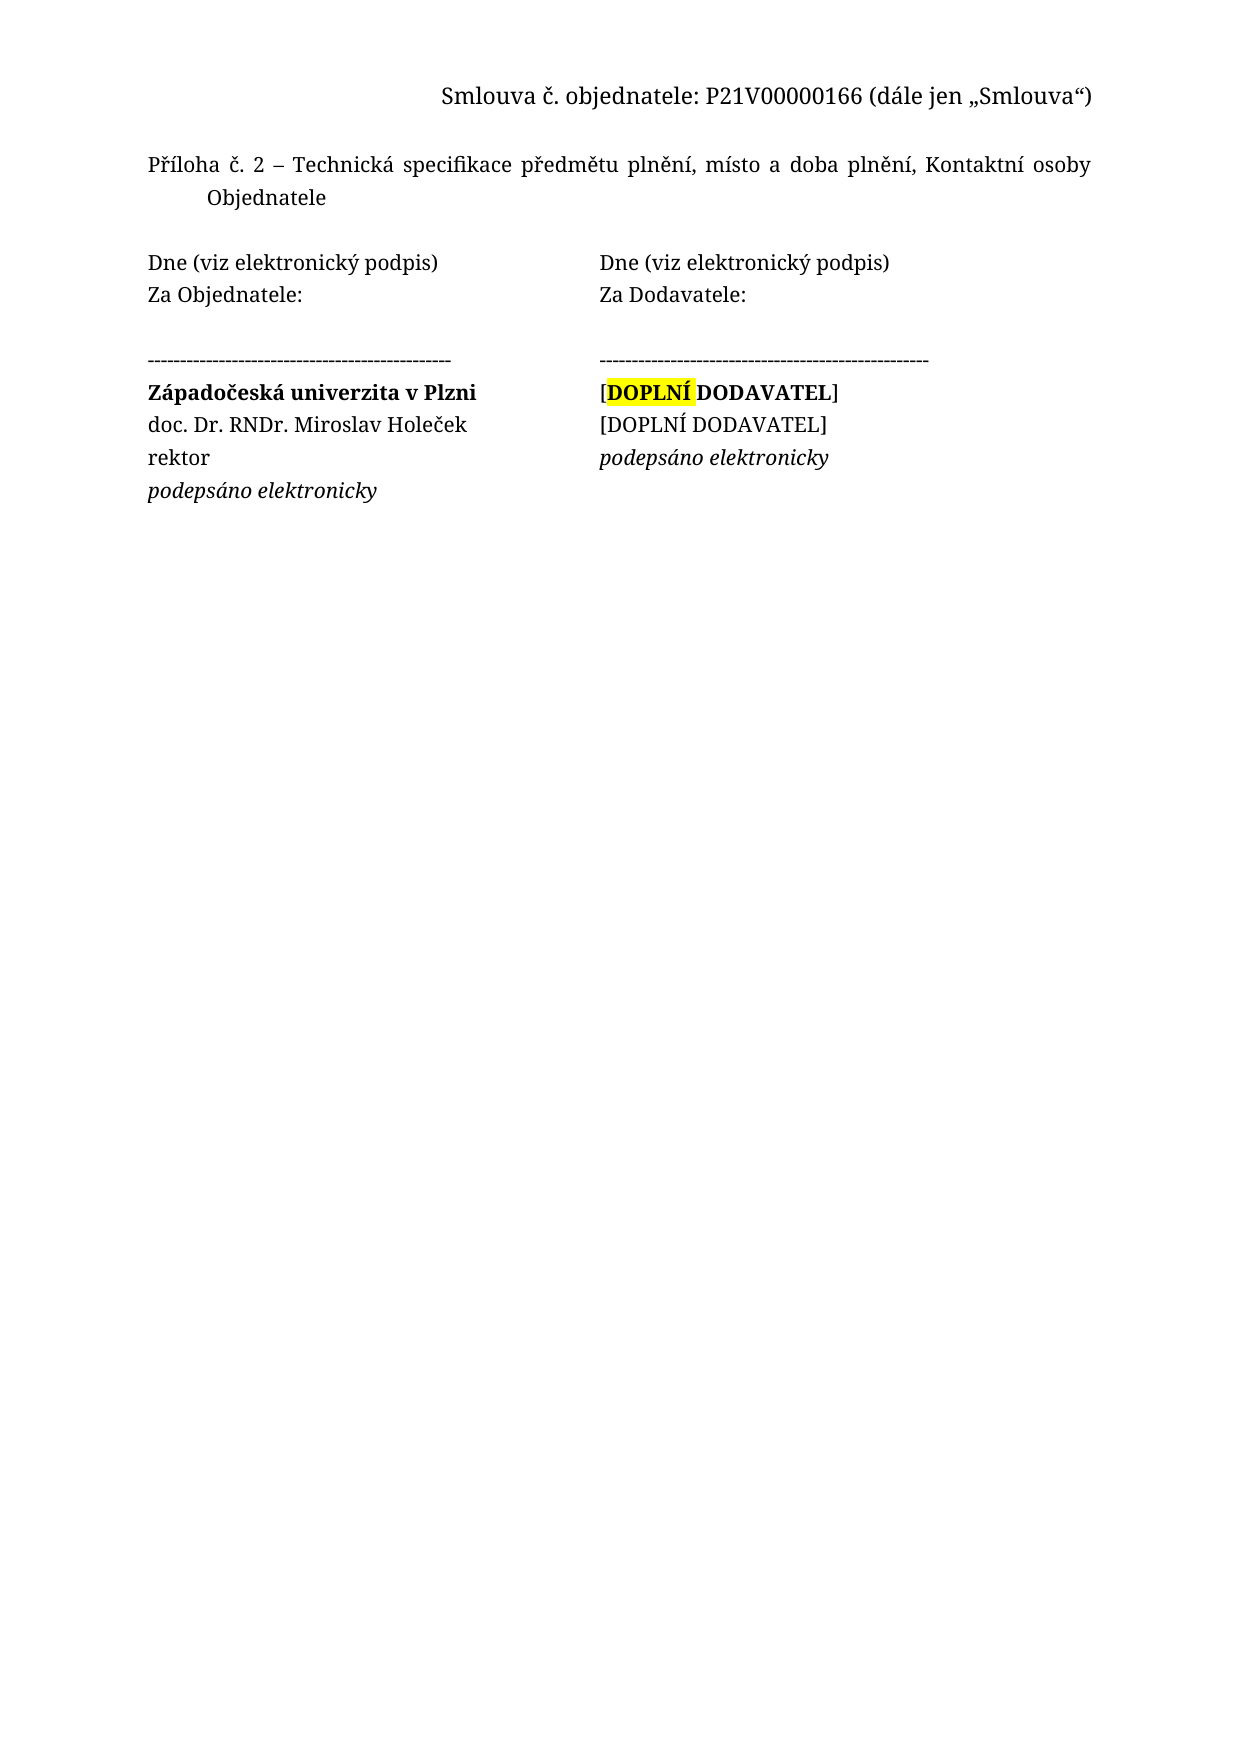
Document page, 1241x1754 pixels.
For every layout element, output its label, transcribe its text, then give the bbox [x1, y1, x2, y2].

table_header Dne (viz elektronický podpis) Za Dodavatele: --------------------------------------------------- [DOPLNÍ DODAVATEL] [DOPLNÍ DODAVATEL] podepsáno elektronicky [588, 248, 1040, 508]
table_header Dne (viz elektronický podpis) Za Objednatele: ----------------------------------------------- Západočeská univerzita v Plzni doc. Dr. RNDr. Miroslav Holeček rektor podepsáno elektronicky [136, 248, 588, 508]
text Příloha č. 2 – Technická specifikace předmětu plnění, místo a doba plnění, Kontaktní osoby Objednatele [148, 150, 1093, 211]
